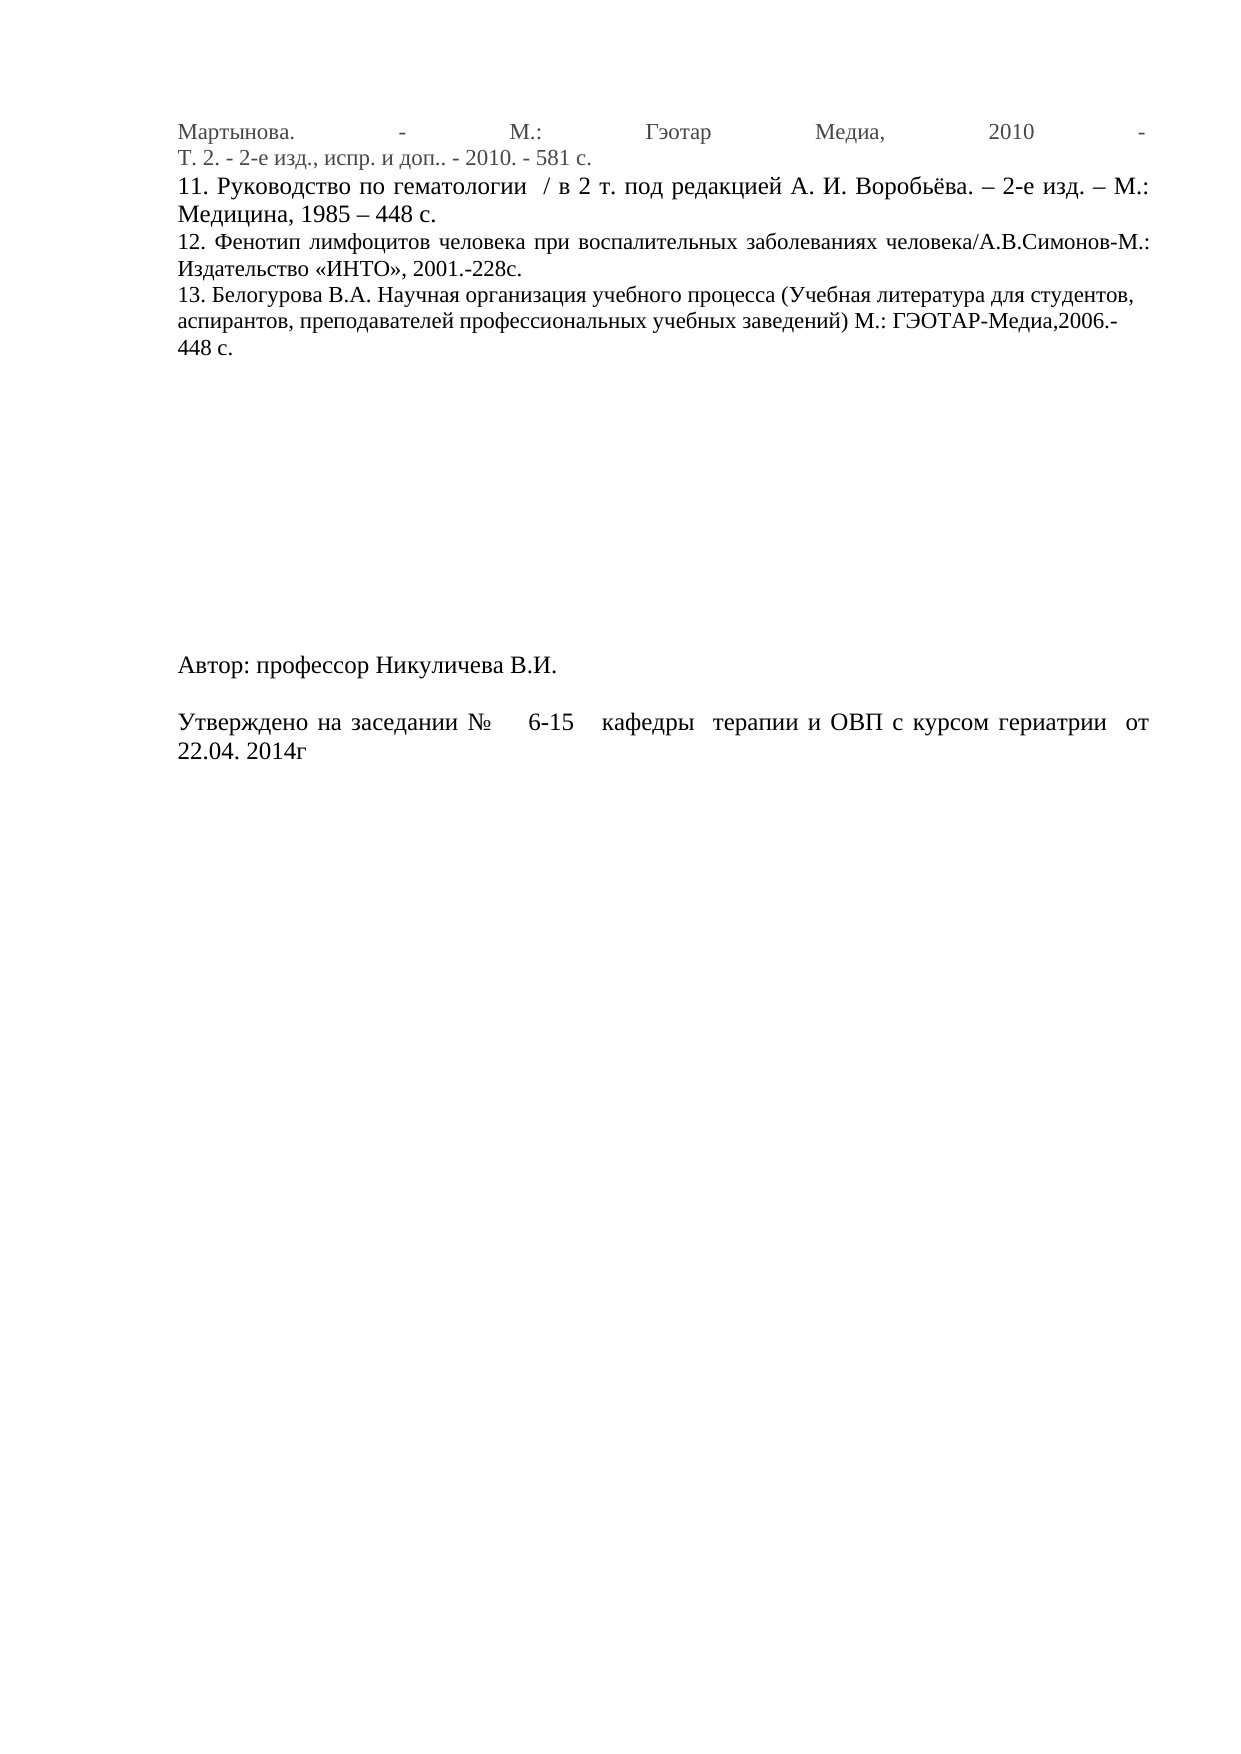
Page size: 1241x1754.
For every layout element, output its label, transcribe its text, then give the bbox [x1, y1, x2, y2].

text Утверждено на заседании № 6-15 кафедры терапии и ОВП с курсом гериатрии от 22.04. 2014г [177, 707, 1152, 765]
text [177, 118, 1152, 171]
text 13. Белогурова В.А. Научная организация учебного процесса (Учебная литература для студентов, аспирантов, преподавателей профессиональных учебных заведений) М.: ГЭОТАР-Медиа,2006.-448 с. [177, 281, 1152, 360]
text 12. Фенотип лимфоцитов человека при воспалительных заболеваниях человека/А.В.Симонов-М.: Издательство «ИНТО», 2001.-228с. [177, 228, 1152, 281]
text 11. Руководство по гематологии / в 2 т. под редакцией А. И. Воробьёва. – 2-е изд. – М.: Медицина, 1985 – 448 с. [177, 171, 1152, 228]
text Автор: профессор Никуличева В.И. [177, 650, 1152, 679]
